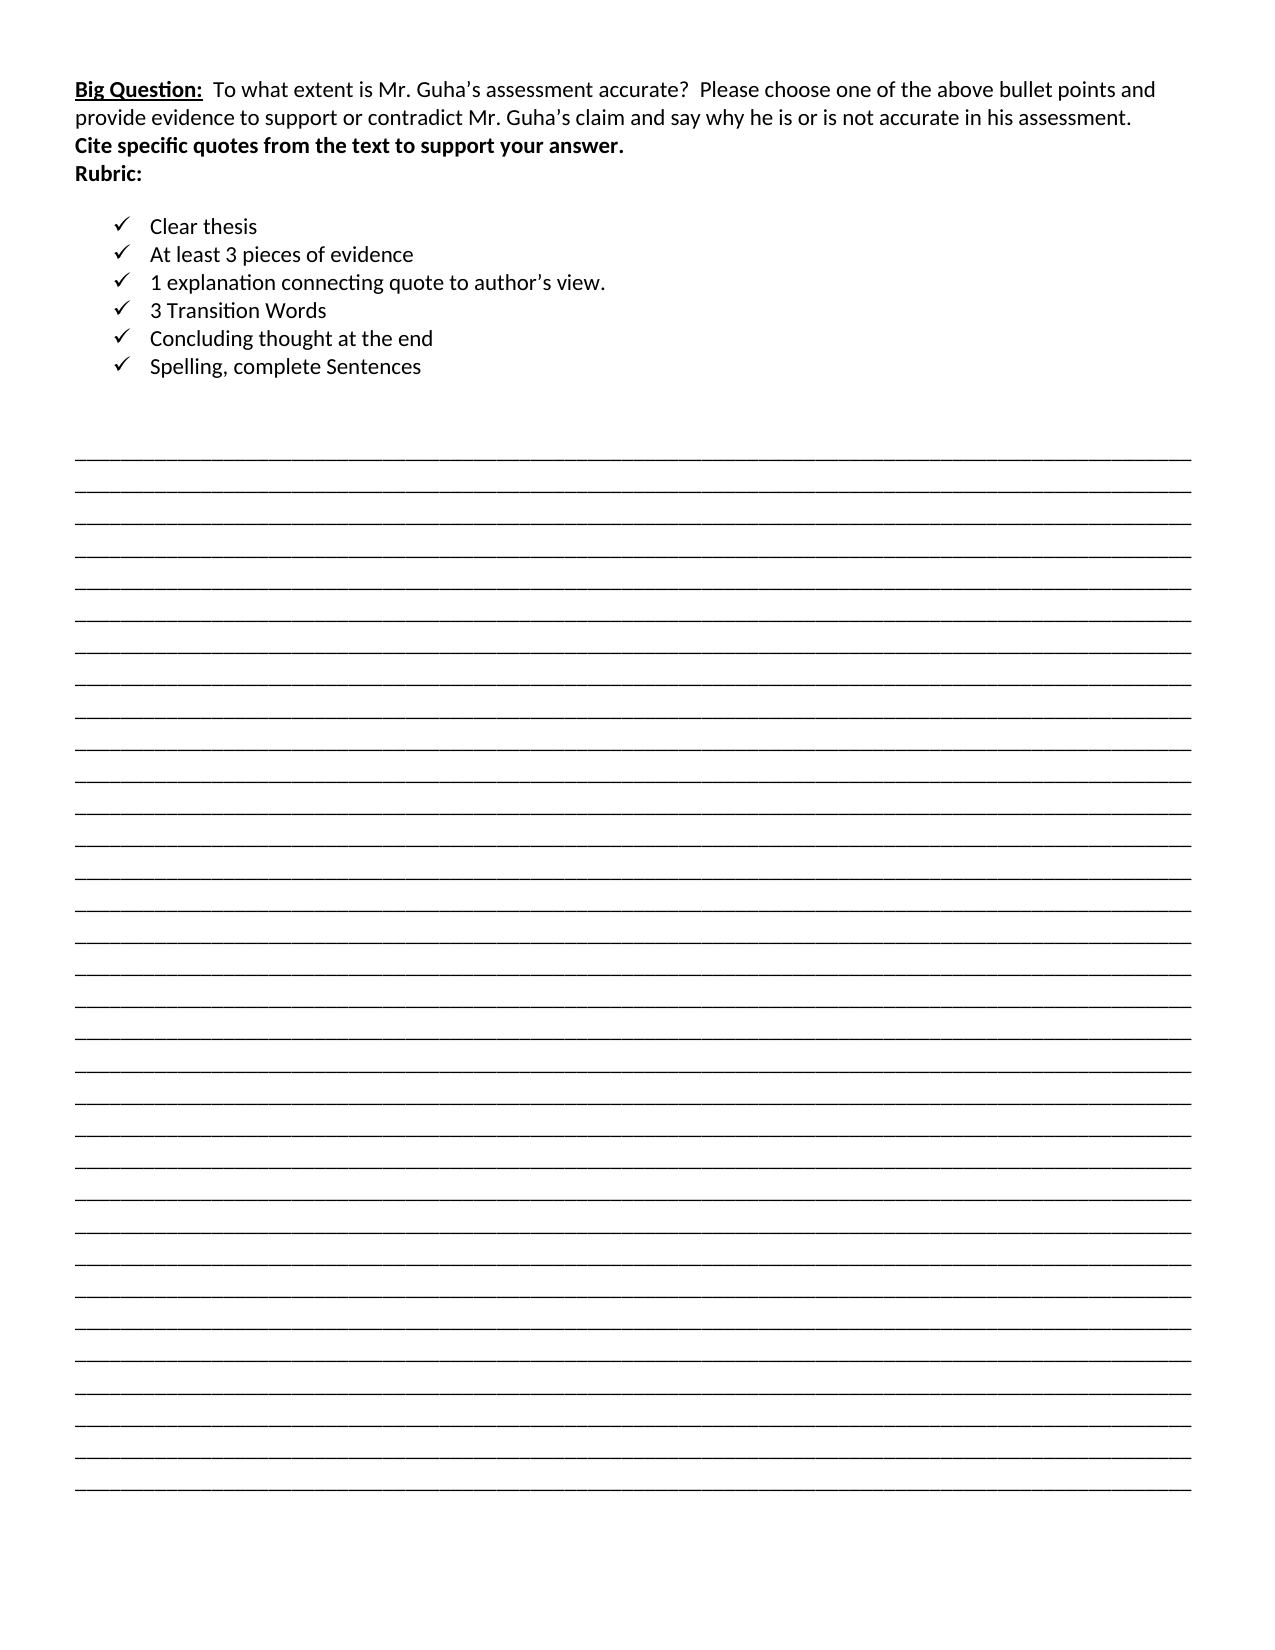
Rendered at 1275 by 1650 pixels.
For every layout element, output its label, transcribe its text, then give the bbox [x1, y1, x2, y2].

text Rubric: [75, 159, 1200, 187]
text Big Question: To what extent is Mr. Guha’s assessment accurate? Please choose one of the above bullet points and provide evidence to support or contradict Mr. Guha’s claim and say why he is or is not accurate in his assessment. [75, 75, 1200, 131]
list 3 Transition Words [112, 296, 1200, 324]
text Cite specific quotes from the text to support your answer. [75, 131, 1202, 159]
list Concluding thought at the end [112, 324, 1200, 352]
list 1 explanation connecting quote to author’s view. [112, 268, 1200, 296]
list Clear thesis [112, 212, 1200, 240]
list At least 3 pieces of evidence [112, 240, 1200, 268]
list Spelling, complete Sentences [112, 352, 1200, 380]
